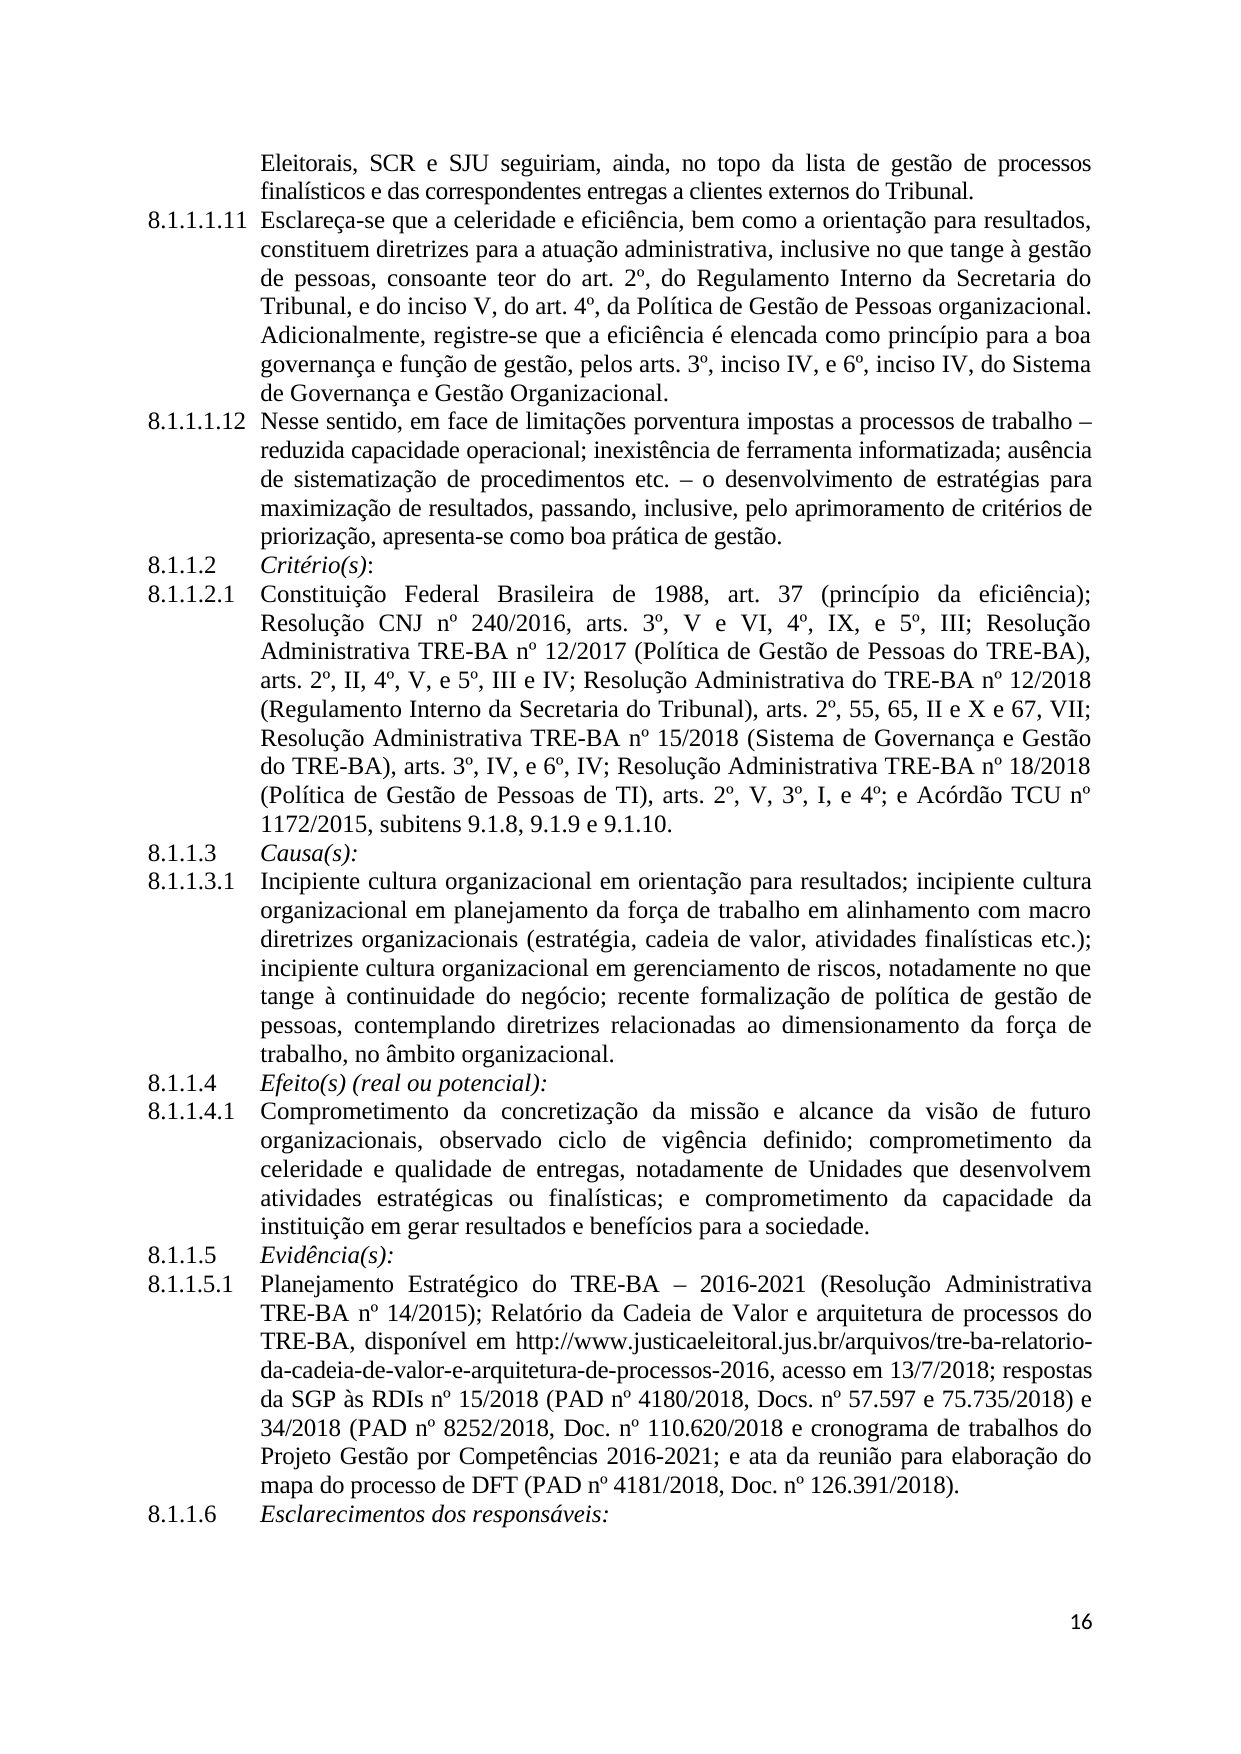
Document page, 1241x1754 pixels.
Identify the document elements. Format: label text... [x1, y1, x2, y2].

list Esclarecimentos dos responsáveis: [148, 1499, 1092, 1528]
list Comprometimento da concretização da missão e alcance da visão de futuro organizacionais, observado ciclo de vigência definido; comprometimento da celeridade e qualidade de entregas, notadamente de Unidades que desenvolvem atividades estratégicas ou finalísticas; e comprometimento da capacidade da instituição em gerar resultados e benefícios para a sociedade. [148, 1096, 1092, 1240]
list Critério(s): [148, 550, 1092, 579]
list Constituição Federal Brasileira de 1988, art. 37 (princípio da eficiência); Resolução CNJ nº 240/2016, arts. 3º, V e VI, 4º, IX, e 5º, III; Resolução Administrativa TRE-BA nº 12/2017 (Política de Gestão de Pessoas do TRE-BA), arts. 2º, II, 4º, V, e 5º, III e IV; Resolução Administrativa do TRE-BA nº 12/2018 (Regulamento Interno da Secretaria do Tribunal), arts. 2º, 55, 65, II e X e 67, VII; Resolução Administrativa TRE-BA nº 15/2018 (Sistema de Governança e Gestão do TRE-BA), arts. 3º, IV, e 6º, IV; Resolução Administrativa TRE-BA nº 18/2018 (Política de Gestão de Pessoas de TI), arts. 2º, V, 3º, I, e 4º; e Acórdão TCU nº 1172/2015, subitens 9.1.8, 9.1.9 e 9.1.10. [148, 579, 1092, 838]
list Esclareça-se que a celeridade e eficiência, bem como a orientação para resultados, constituem diretrizes para a atuação administrativa, inclusive no que tange à gestão de pessoas, consoante teor do art. 2º, do Regulamento Interno da Secretaria do Tribunal, e do inciso V, do art. 4º, da Política de Gestão de Pessoas organizacional. Adicionalmente, registre-se que a eficiência é elencada como princípio para a boa governança e função de gestão, pelos arts. 3º, inciso IV, e 6º, inciso IV, do Sistema de Governança e Gestão Organizacional. [148, 205, 1092, 406]
list Incipiente cultura organizacional em orientação para resultados; incipiente cultura organizacional em planejamento da força de trabalho em alinhamento com macro diretrizes organizacionais (estratégia, cadeia de valor, atividades finalísticas etc.); incipiente cultura organizacional em gerenciamento de riscos, notadamente no que tange à continuidade do negócio; recente formalização de política de gestão de pessoas, contemplando diretrizes relacionadas ao dimensionamento da força de trabalho, no âmbito organizacional. [148, 866, 1092, 1068]
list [148, 148, 1092, 205]
list Evidência(s): [148, 1240, 1092, 1269]
list Nesse sentido, em face de limitações porventura impostas a processos de trabalho – reduzida capacidade operacional; inexistência de ferramenta informatizada; ausência de sistematização de procedimentos etc. – o desenvolvimento de estratégias para maximização de resultados, passando, inclusive, pelo aprimoramento de critérios de priorização, apresenta-se como boa prática de gestão. [148, 406, 1092, 550]
list Planejamento Estratégico do TRE-BA – 2016-2021 (Resolução Administrativa TRE-BA nº 14/2015); Relatório da Cadeia de Valor e arquitetura de processos do TRE-BA, disponível em http://www.justicaeleitoral.jus.br/arquivos/tre-ba-relatorio-da-cadeia-de-valor-e-arquitetura-de-processos-2016, acesso em 13/7/2018; respostas da SGP às RDIs nº 15/2018 (PAD nº 4180/2018, Docs. nº 57.597 e 75.735/2018) e 34/2018 (PAD nº 8252/2018, Doc. nº 110.620/2018 e cronograma de trabalhos do Projeto Gestão por Competências 2016-2021; e ata da reunião para elaboração do mapa do processo de DFT (PAD nº 4181/2018, Doc. nº 126.391/2018). [148, 1269, 1092, 1499]
list Causa(s): [148, 838, 1092, 866]
list Efeito(s) (real ou potencial): [148, 1068, 1092, 1096]
